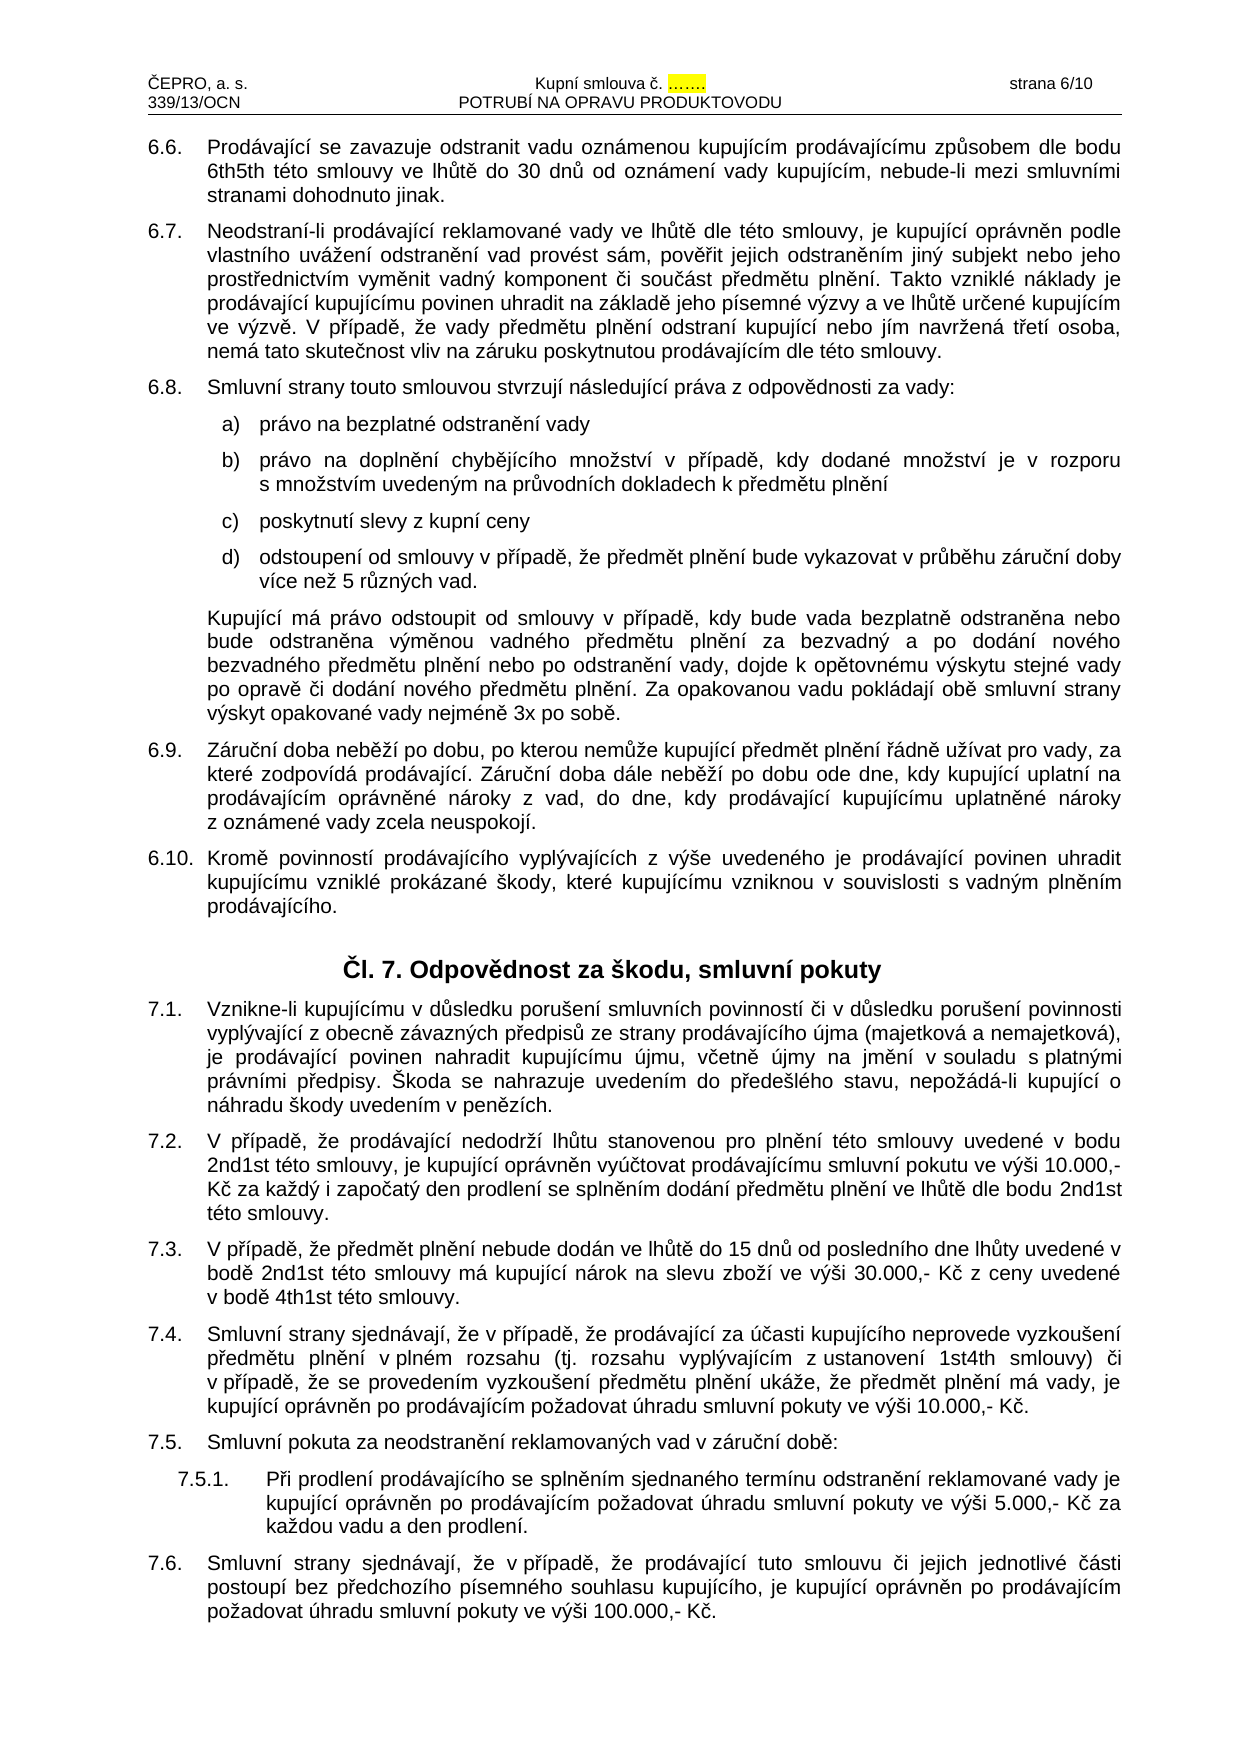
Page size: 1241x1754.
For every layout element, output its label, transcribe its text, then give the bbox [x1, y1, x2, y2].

text Smluvní pokuta za neodstranění reklamovaných vad v záruční době: [148, 1430, 1122, 1454]
text V případě, že prodávající nedodrží lhůtu stanovenou pro plnění této smlouvy uvedené v bodu 2.1 této smlouvy, je kupující oprávněn vyúčtovat prodávajícímu smluvní pokutu ve výši 10.000,- Kč za každý i započatý den prodlení se splněním dodání předmětu plnění ve lhůtě dle bodu 2.1 této smlouvy. [148, 1129, 1122, 1225]
text Vznikne-li kupujícímu v důsledku porušení smluvních povinností či v důsledku porušení povinnosti vyplývající z obecně závazných předpisů ze strany prodávajícího újma (majetková a nemajetková), je prodávající povinen nahradit kupujícímu újmu, včetně újmy na jmění v souladu s platnými právními předpisy. Škoda se nahrazuje uvedením do předešlého stavu, nepožádá-li kupující o náhradu škody uvedením v penězích. [148, 997, 1122, 1116]
text Smluvní strany sjednávají, že v případě, že prodávající tuto smlouvu či jejich jednotlivé části postoupí bez předchozího písemného souhlasu kupujícího, je kupující oprávněn po prodávajícím požadovat úhradu smluvní pokuty ve výši 100.000,- Kč. [148, 1551, 1122, 1623]
text Kromě povinností prodávajícího vyplývajících z výše uvedeného je prodávající povinen uhradit kupujícímu vzniklé prokázané škody, které kupujícímu vzniknou v souvislosti s vadným plněním prodávajícího. [148, 846, 1122, 918]
text Smluvní strany sjednávají, že v případě, že prodávající za účasti kupujícího neprovede vyzkoušení předmětu plnění v plném rozsahu (tj. rozsahu vyplývajícím z ustanovení 1.4 smlouvy) či v případě, že se provedením vyzkoušení předmětu plnění ukáže, že předmět plnění má vady, je kupující oprávněn po prodávajícím požadovat úhradu smluvní pokuty ve výši 10.000,- Kč. [148, 1322, 1122, 1417]
text Odpovědnost za škodu, smluvní pokuty [102, 955, 1122, 984]
text poskytnutí slevy z kupní ceny [222, 508, 1122, 532]
text Neodstraní-li prodávající reklamované vady ve lhůtě dle této smlouvy, je kupující oprávněn podle vlastního uvážení odstranění vad provést sám, pověřit jejich odstraněním jiný subjekt nebo jeho prostřednictvím vyměnit vadný komponent či součást předmětu plnění. Takto vzniklé náklady je prodávající kupujícímu povinen uhradit na základě jeho písemné výzvy a ve lhůtě určené kupujícím ve výzvě. V případě, že vady předmětu plnění odstraní kupující nebo jím navržená třetí osoba, nemá tato skutečnost vliv na záruku poskytnutou prodávajícím dle této smlouvy. [148, 219, 1122, 363]
text V případě, že předmět plnění nebude dodán ve lhůtě do 15 dnů od posledního dne lhůty uvedené v bodě 2.1 této smlouvy má kupující nárok na slevu zboží ve výši 30.000,- Kč z ceny uvedené v bodě 4.1 této smlouvy. [148, 1237, 1122, 1309]
text Při prodlení prodávajícího se splněním sjednaného termínu odstranění reklamované vady je kupující oprávněn po prodávajícím požadovat úhradu smluvní pokuty ve výši 5.000,- Kč za každou vadu a den prodlení. [177, 1466, 1122, 1538]
text Prodávající se zavazuje odstranit vadu oznámenou kupujícím prodávajícímu způsobem dle bodu 6.5 této smlouvy ve lhůtě do 30 dnů od oznámení vady kupujícím, nebude-li mezi smluvními stranami dohodnuto jinak. [148, 134, 1122, 206]
text Záruční doba neběží po dobu, po kterou nemůže kupující předmět plnění řádně užívat pro vady, za které zodpovídá prodávající. Záruční doba dále neběží po dobu ode dne, kdy kupující uplatní na prodávajícím oprávněné nároky z vad, do dne, kdy prodávající kupujícímu uplatněné nároky z oznámené vady zcela neuspokojí. [148, 738, 1122, 833]
text Smluvní strany touto smlouvou stvrzují následující práva z odpovědnosti za vady: [148, 375, 1122, 399]
text odstoupení od smlouvy v případě, že předmět plnění bude vykazovat v průběhu záruční doby více než 5 různých vad. [222, 545, 1122, 593]
list právo na bezplatné odstranění vady [222, 412, 1122, 436]
text Kupující má právo odstoupit od smlouvy v případě, kdy bude vada bezplatně odstraněna nebo bude odstraněna výměnou vadného předmětu plnění za bezvadný a po dodání nového bezvadného předmětu plnění nebo po odstranění vady, dojde k opětovnému výskytu stejné vady po opravě či dodání nového předmětu plnění. Za opakovanou vadu pokládají obě smluvní strany výskyt opakované vady nejméně 3x po sobě. [207, 605, 1122, 725]
text právo na doplnění chybějícího množství v případě, kdy dodané množství je v rozporu s množstvím uvedeným na průvodních dokladech k předmětu plnění [222, 448, 1122, 496]
